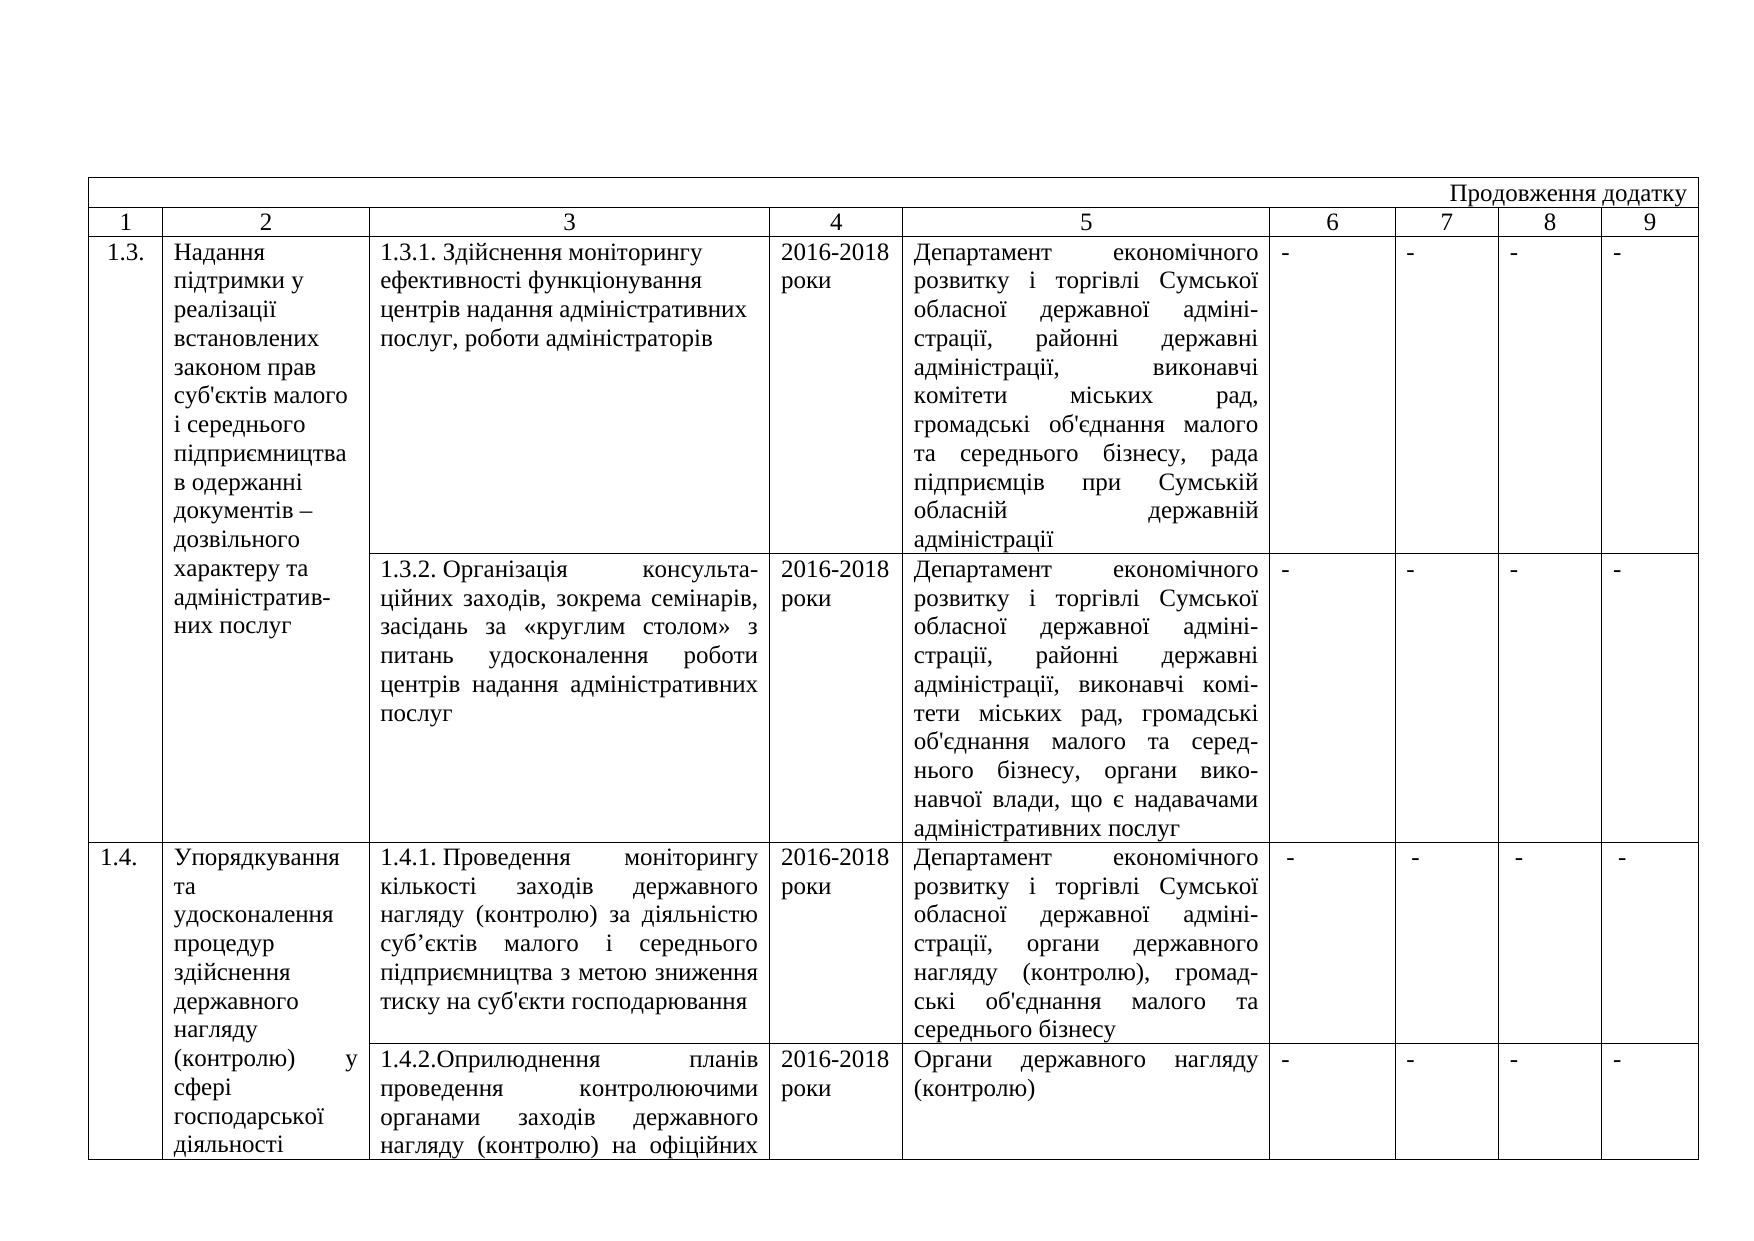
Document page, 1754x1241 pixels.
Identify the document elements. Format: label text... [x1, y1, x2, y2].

table_cell 7 [1396, 208, 1498, 236]
table_cell 1.4.1. Проведення моніторингу кількості заходів державного нагляду (контролю) за діяльністю суб’єктів малого і середнього підприємництва з метою зниження тиску на суб'єкти господарювання [370, 843, 769, 1043]
table_cell - [1396, 843, 1498, 1043]
table_cell 2016-2018 роки [770, 237, 902, 553]
table_cell - [1270, 843, 1395, 1043]
table_cell 2016-2018 роки [770, 1044, 902, 1159]
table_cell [903, 1044, 1269, 1159]
table_cell - [1270, 237, 1395, 553]
table_cell - [1270, 1044, 1395, 1159]
table_cell - [1602, 843, 1698, 1043]
table_cell - [1499, 843, 1601, 1043]
table_cell 1.3.2. Організація консульта-ційних заходів, зокрема семінарів, засідань за «круглим столом» з питань удосконалення роботи центрів надання адміністративних послуг [370, 554, 769, 841]
table_cell 1 [89, 208, 162, 236]
table_cell - [1602, 237, 1698, 553]
table_cell 2016-2018 роки [770, 843, 902, 1043]
table_cell - [1396, 237, 1498, 553]
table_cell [370, 1044, 769, 1159]
table_cell 1.3. [89, 237, 162, 841]
table_cell 4 [770, 208, 902, 236]
table_cell - [1396, 554, 1498, 841]
table_cell Департамент економічного розвитку і торгівлі Сумської обласної державної адміні-страції, районні державні адміністрації, виконавчі комі-тети міських рад, громадські об'єднання малого та серед-нього бізнесу, органи вико-навчої влади, що є надавачами адміністративних послуг [903, 554, 1269, 841]
table_cell 3 [370, 208, 769, 236]
table_cell - [1270, 554, 1395, 841]
table_cell 2 [163, 208, 369, 236]
table_cell - [1602, 1044, 1698, 1159]
table_cell 1.3.1. Здійснення моніторингу ефективності функціонування центрів надання адміністративних послуг, роботи адміністраторів [370, 237, 769, 553]
table_cell - [1602, 554, 1698, 841]
table_cell - [1499, 1044, 1601, 1159]
table_cell - [1499, 554, 1601, 841]
table_cell 5 [903, 208, 1269, 236]
table_cell Продовження додатку [89, 178, 1698, 207]
table_cell Надання підтримки у реалізації встановлених законом прав суб'єктів малого і середнього підприємництва в одержанні документів – дозвільного характеру та адміністратив-них послуг [163, 237, 369, 841]
table_cell Департамент економічного розвитку і торгівлі Сумської обласної державної адміні-страції, районні державні адміністрації, виконавчі комітети міських рад, громадські об'єднання малого та середнього бізнесу, рада підприємців при Сумській обласній державній адміністрації [903, 237, 1269, 553]
table_cell - [1499, 237, 1601, 553]
table_cell 8 [1499, 208, 1601, 236]
table_cell 6 [1270, 208, 1395, 236]
table_cell 2016-2018 роки [770, 554, 902, 841]
table_cell 1.4. [89, 843, 162, 1159]
table_cell Упорядкування та удосконалення процедур здійснення державного нагляду (контролю) у сфері господарської діяльності [163, 843, 369, 1159]
table_cell - [1396, 1044, 1498, 1159]
table_cell 9 [1602, 208, 1698, 236]
table_cell Департамент економічного розвитку і торгівлі Сумської обласної державної адміні-страції, органи державного нагляду (контролю), громад-ські об'єднання малого та середнього бізнесу [903, 843, 1269, 1043]
